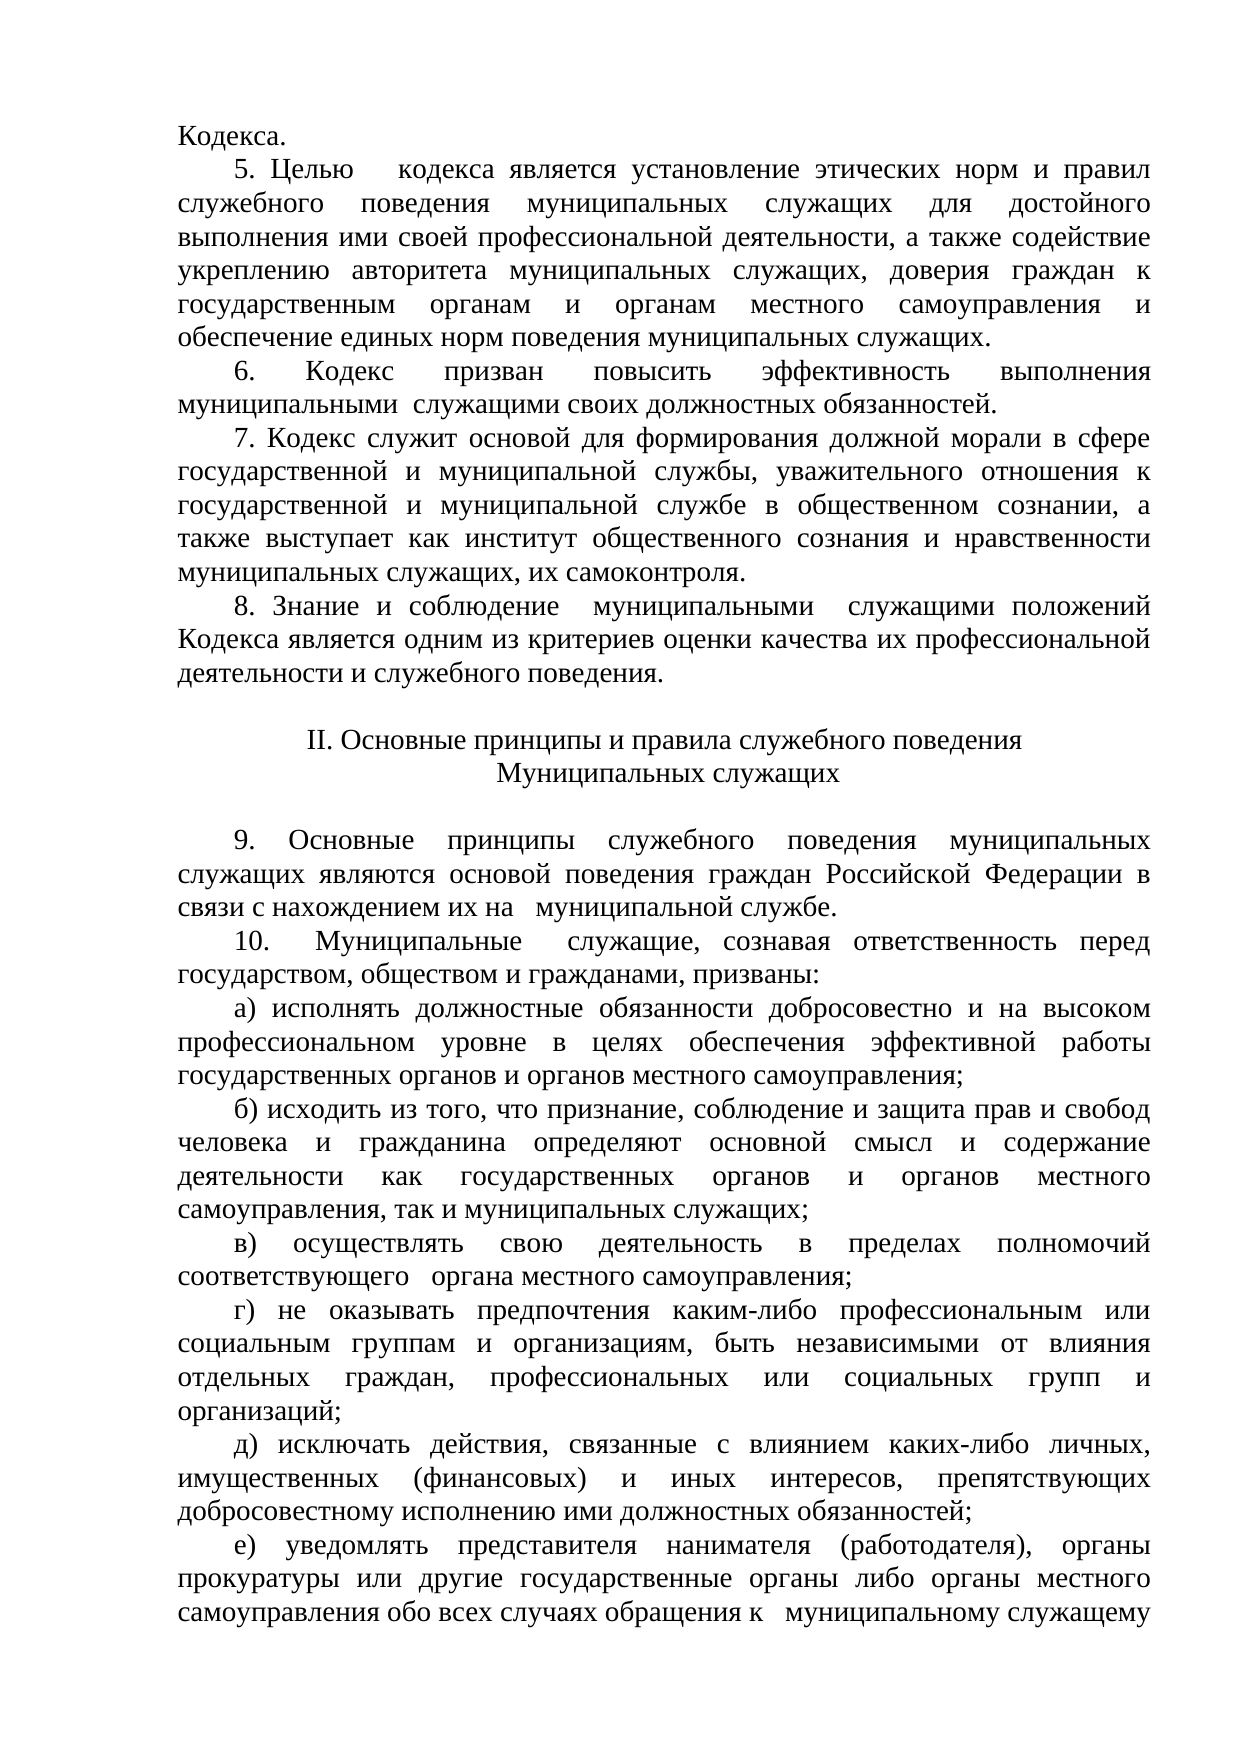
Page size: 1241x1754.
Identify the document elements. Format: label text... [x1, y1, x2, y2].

text II. Основные принципы и правила служебного поведения [177, 722, 1152, 755]
text 8. Знание и соблюдение муниципальными служащими положений Кодекса является одним из критериев оценки качества их профессиональной деятельности и служебного поведения. [177, 588, 1152, 688]
text Муниципальных служащих [177, 755, 1152, 789]
text д) исключать действия, связанные с влиянием каких-либо личных, имущественных (финансовых) и иных интересов, препятствующих добросовестному исполнению ими должностных обязанностей; [177, 1426, 1152, 1527]
text а) исполнять должностные обязанности добросовестно и на высоком профессиональном уровне в целях обеспечения эффективной работы государственных органов и органов местного самоуправления; [177, 990, 1152, 1091]
text 10. Муниципальные служащие, сознавая ответственность перед государством, обществом и гражданами, призваны: [177, 923, 1152, 990]
text 7. Кодекс служит основой для формирования должной морали в сфере государственной и муниципальной службы, уважительного отношения к государственной и муниципальной службе в общественном сознании, а также выступает как институт общественного сознания и нравственности муниципальных служащих, их самоконтроля. [177, 420, 1152, 588]
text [177, 1527, 1152, 1627]
text г) не оказывать предпочтения каким-либо профессиональным или социальным группам и организациям, быть независимыми от влияния отдельных граждан, профессиональных или социальных групп и организаций; [177, 1292, 1152, 1426]
text 6. Кодекс призван повысить эффективность выполнения муниципальными служащими своих должностных обязанностей. [177, 353, 1152, 420]
text 9. Основные принципы служебного поведения муниципальных служащих являются основой поведения граждан Российской Федерации в связи с нахождением их на муниципальной службе. [177, 822, 1152, 923]
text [177, 118, 1152, 152]
text б) исходить из того, что признание, соблюдение и защита прав и свобод человека и гражданина определяют основной смысл и содержание деятельности как государственных органов и органов местного самоуправления, так и муниципальных служащих; [177, 1091, 1152, 1225]
text 5. Целью кодекса является установление этических норм и правил служебного поведения муниципальных служащих для достойного выполнения ими своей профессиональной деятельности, а также содействие укреплению авторитета муниципальных служащих, доверия граждан к государственным органам и органам местного самоуправления и обеспечение единых норм поведения муниципальных служащих. [177, 152, 1152, 353]
text в) осуществлять свою деятельность в пределах полномочий соответствующего органа местного самоуправления; [177, 1225, 1152, 1292]
